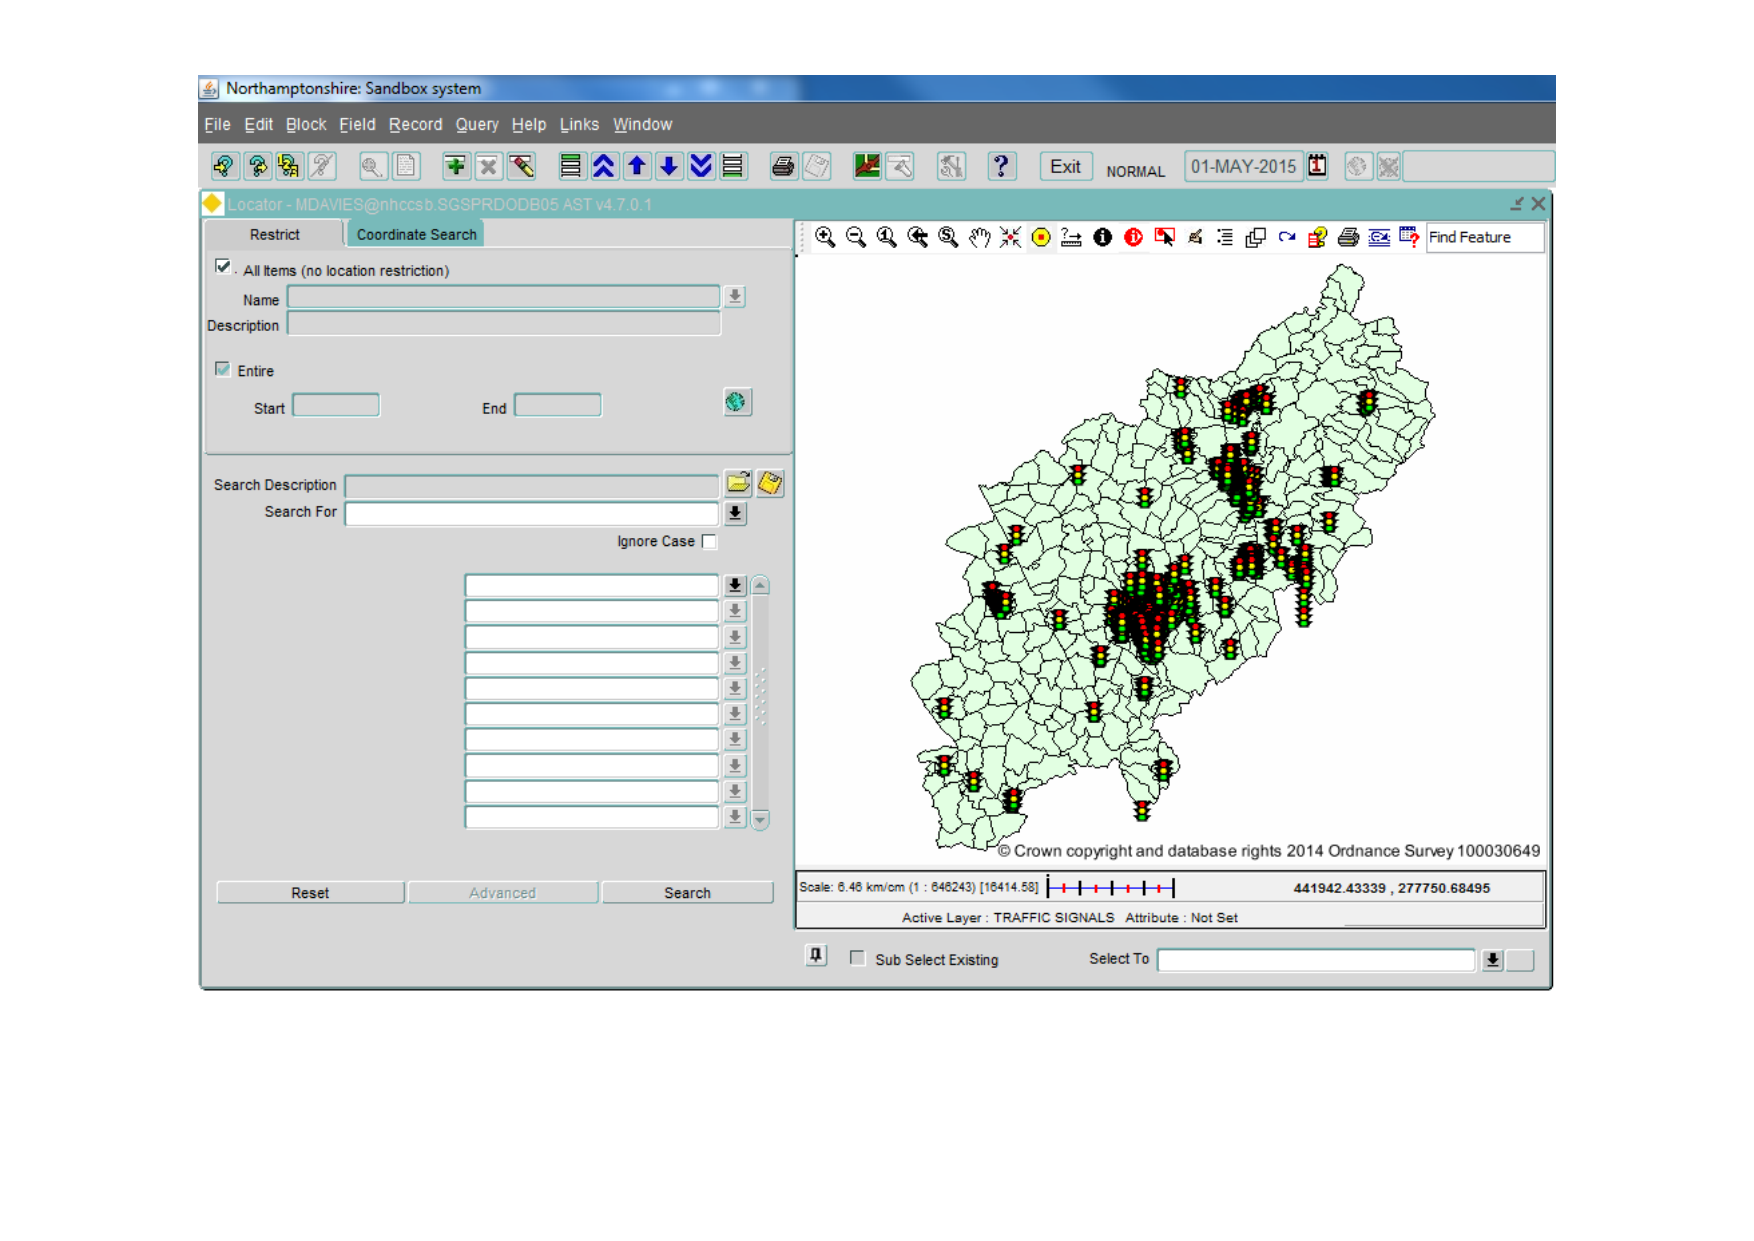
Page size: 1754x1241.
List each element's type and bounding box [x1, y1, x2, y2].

picture [198, 75, 1556, 992]
